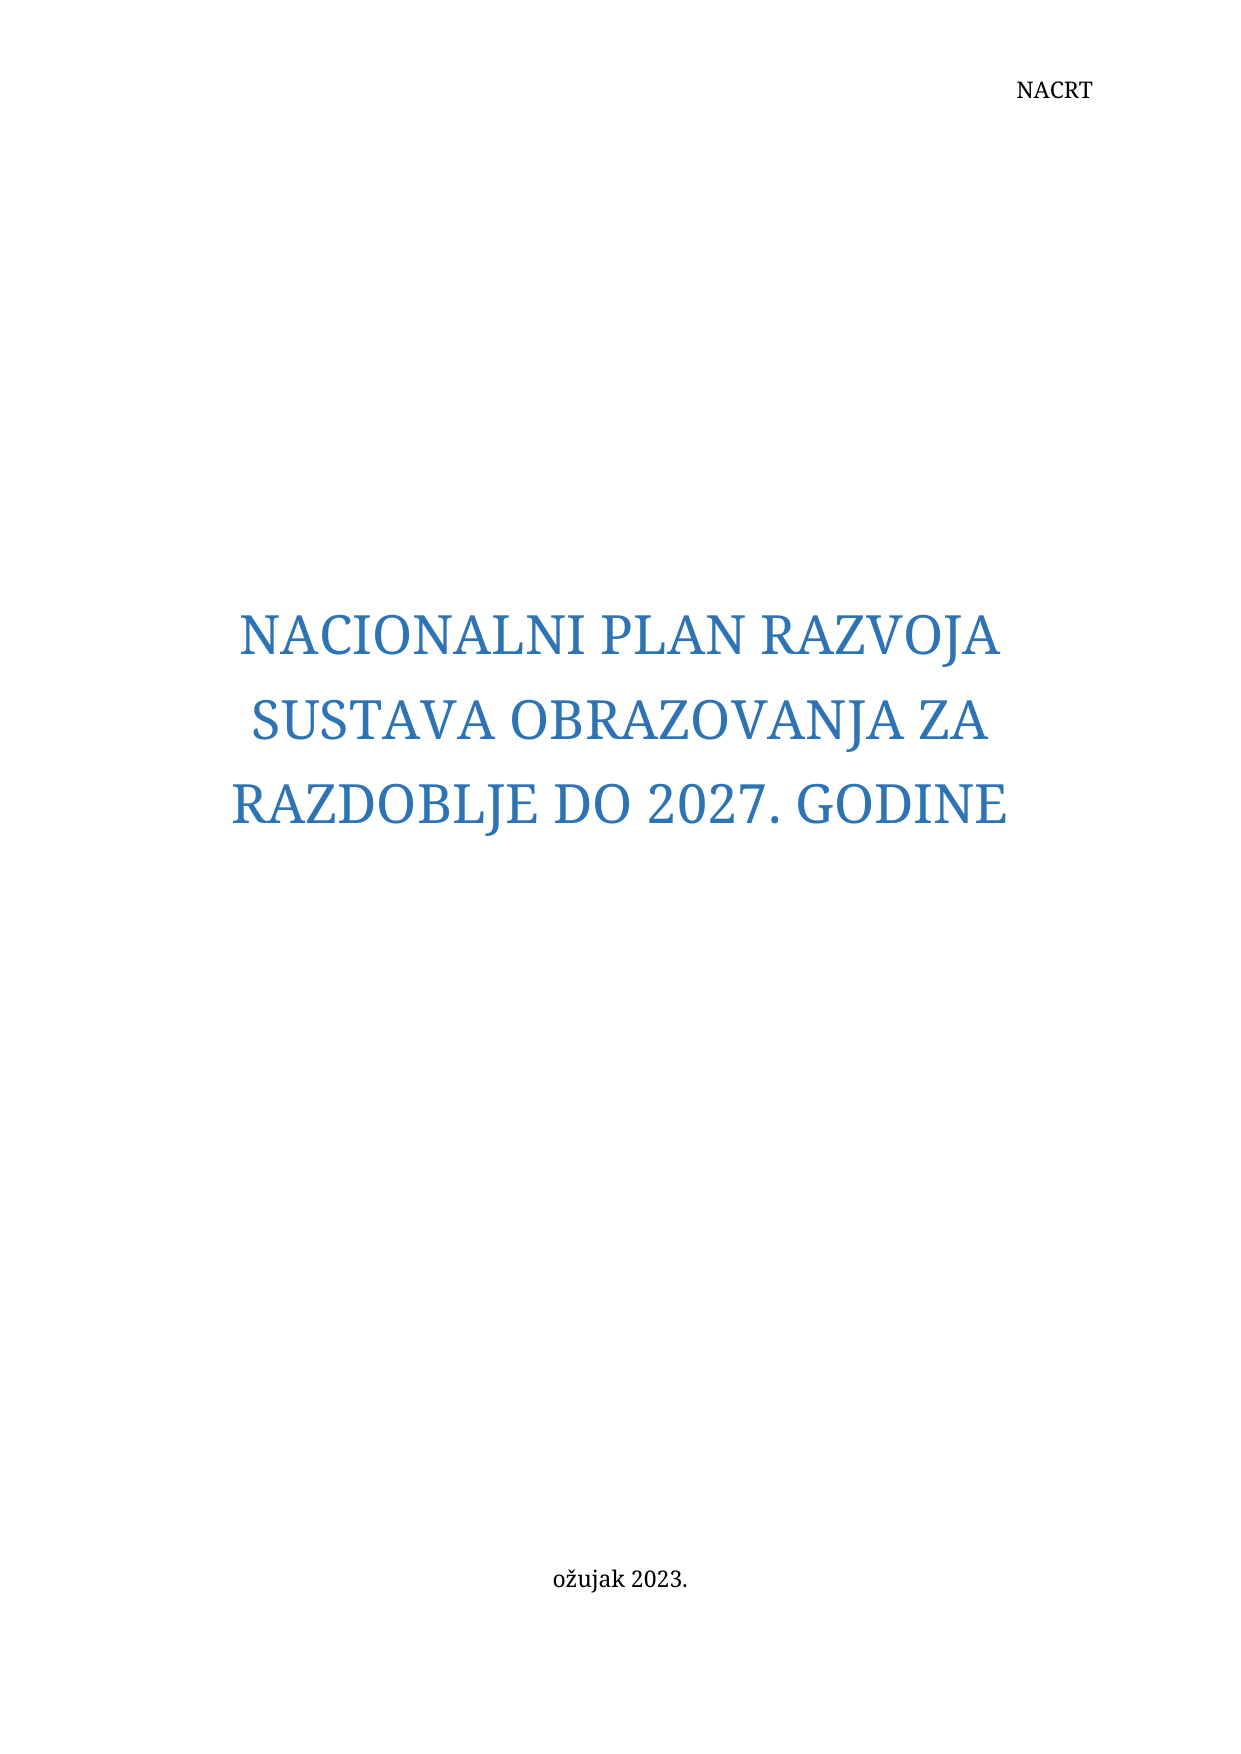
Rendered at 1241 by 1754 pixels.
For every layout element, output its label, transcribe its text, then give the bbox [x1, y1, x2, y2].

text ožujak 2023. [148, 1563, 1093, 1594]
text NACIONALNI PLAN RAZVOJA SUSTAVA OBRAZOVANJA ZA RAZDOBLJE DO 2027. GODINE [148, 596, 1093, 840]
